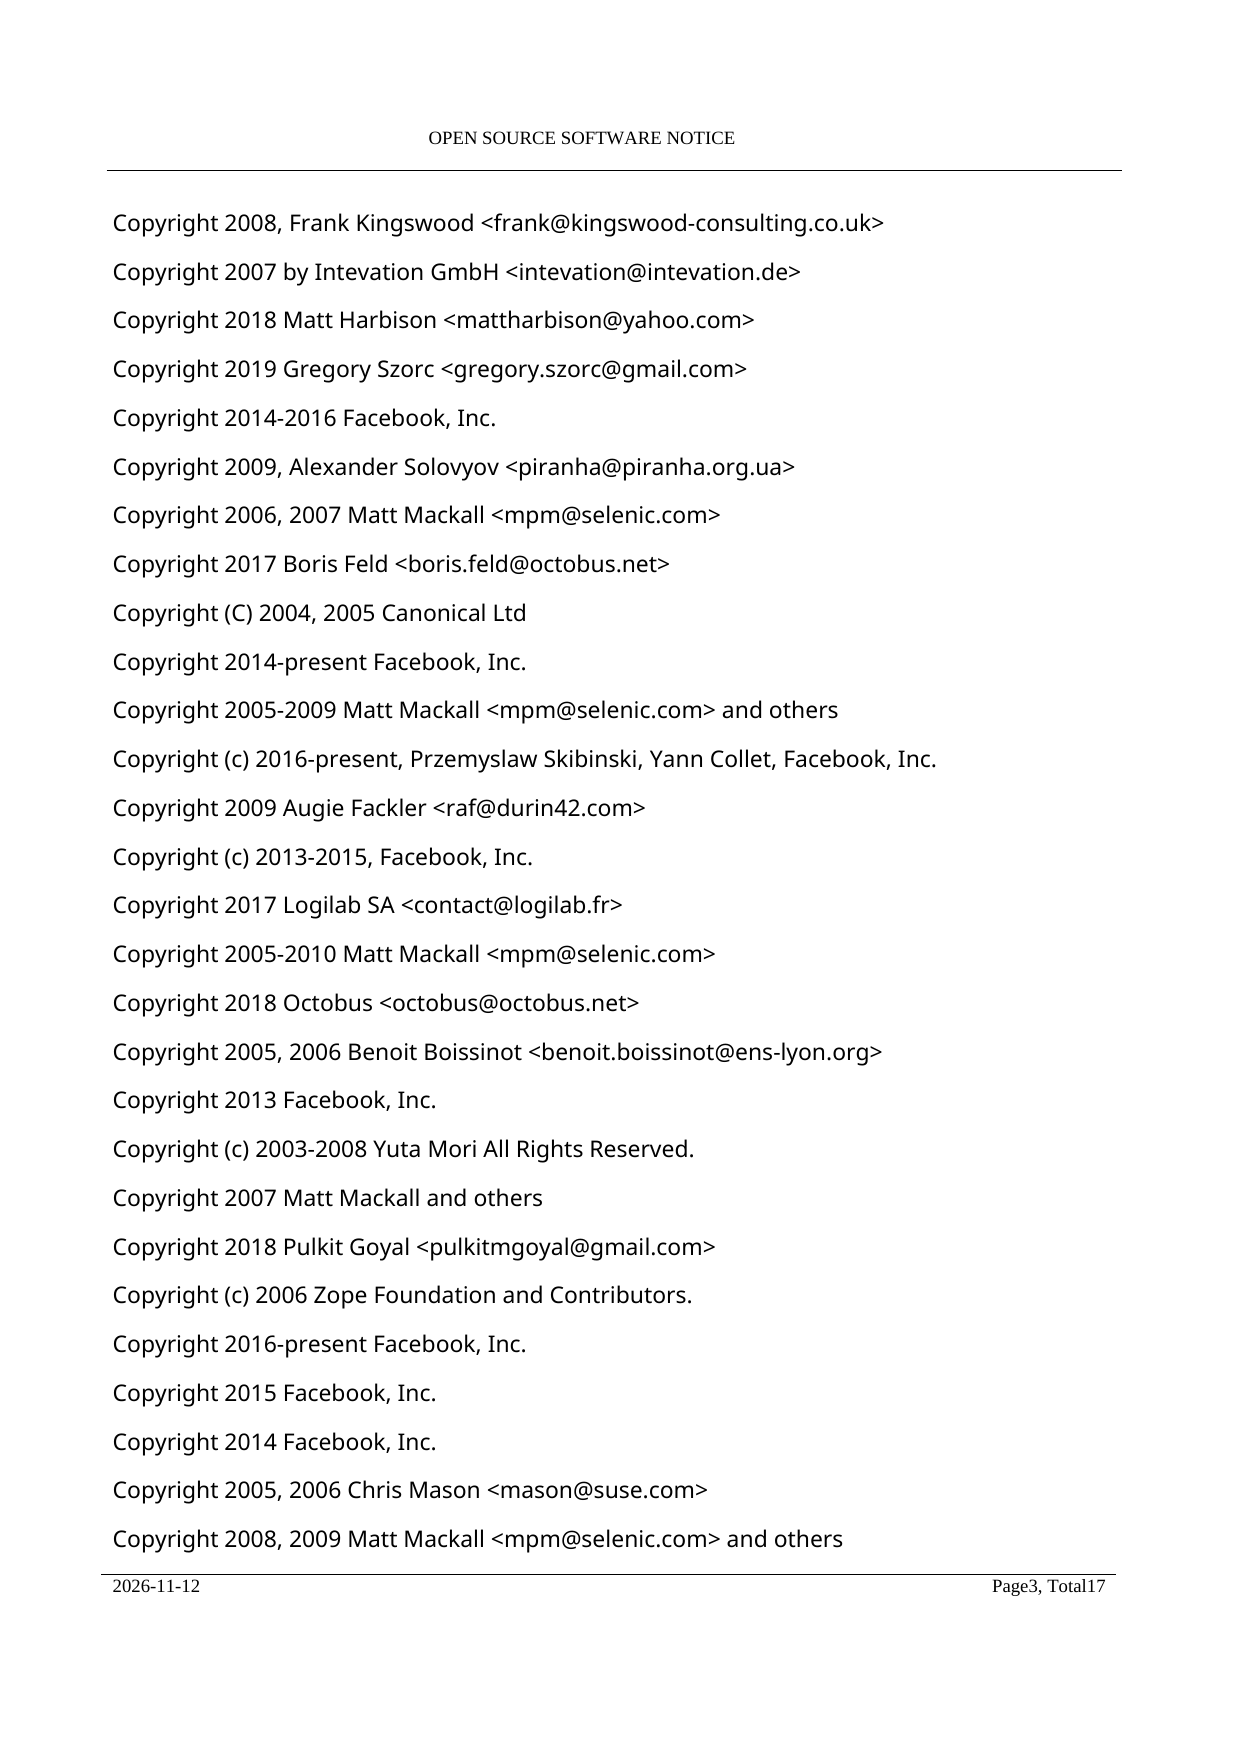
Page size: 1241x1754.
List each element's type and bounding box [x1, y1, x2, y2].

text [112, 206, 1128, 1555]
